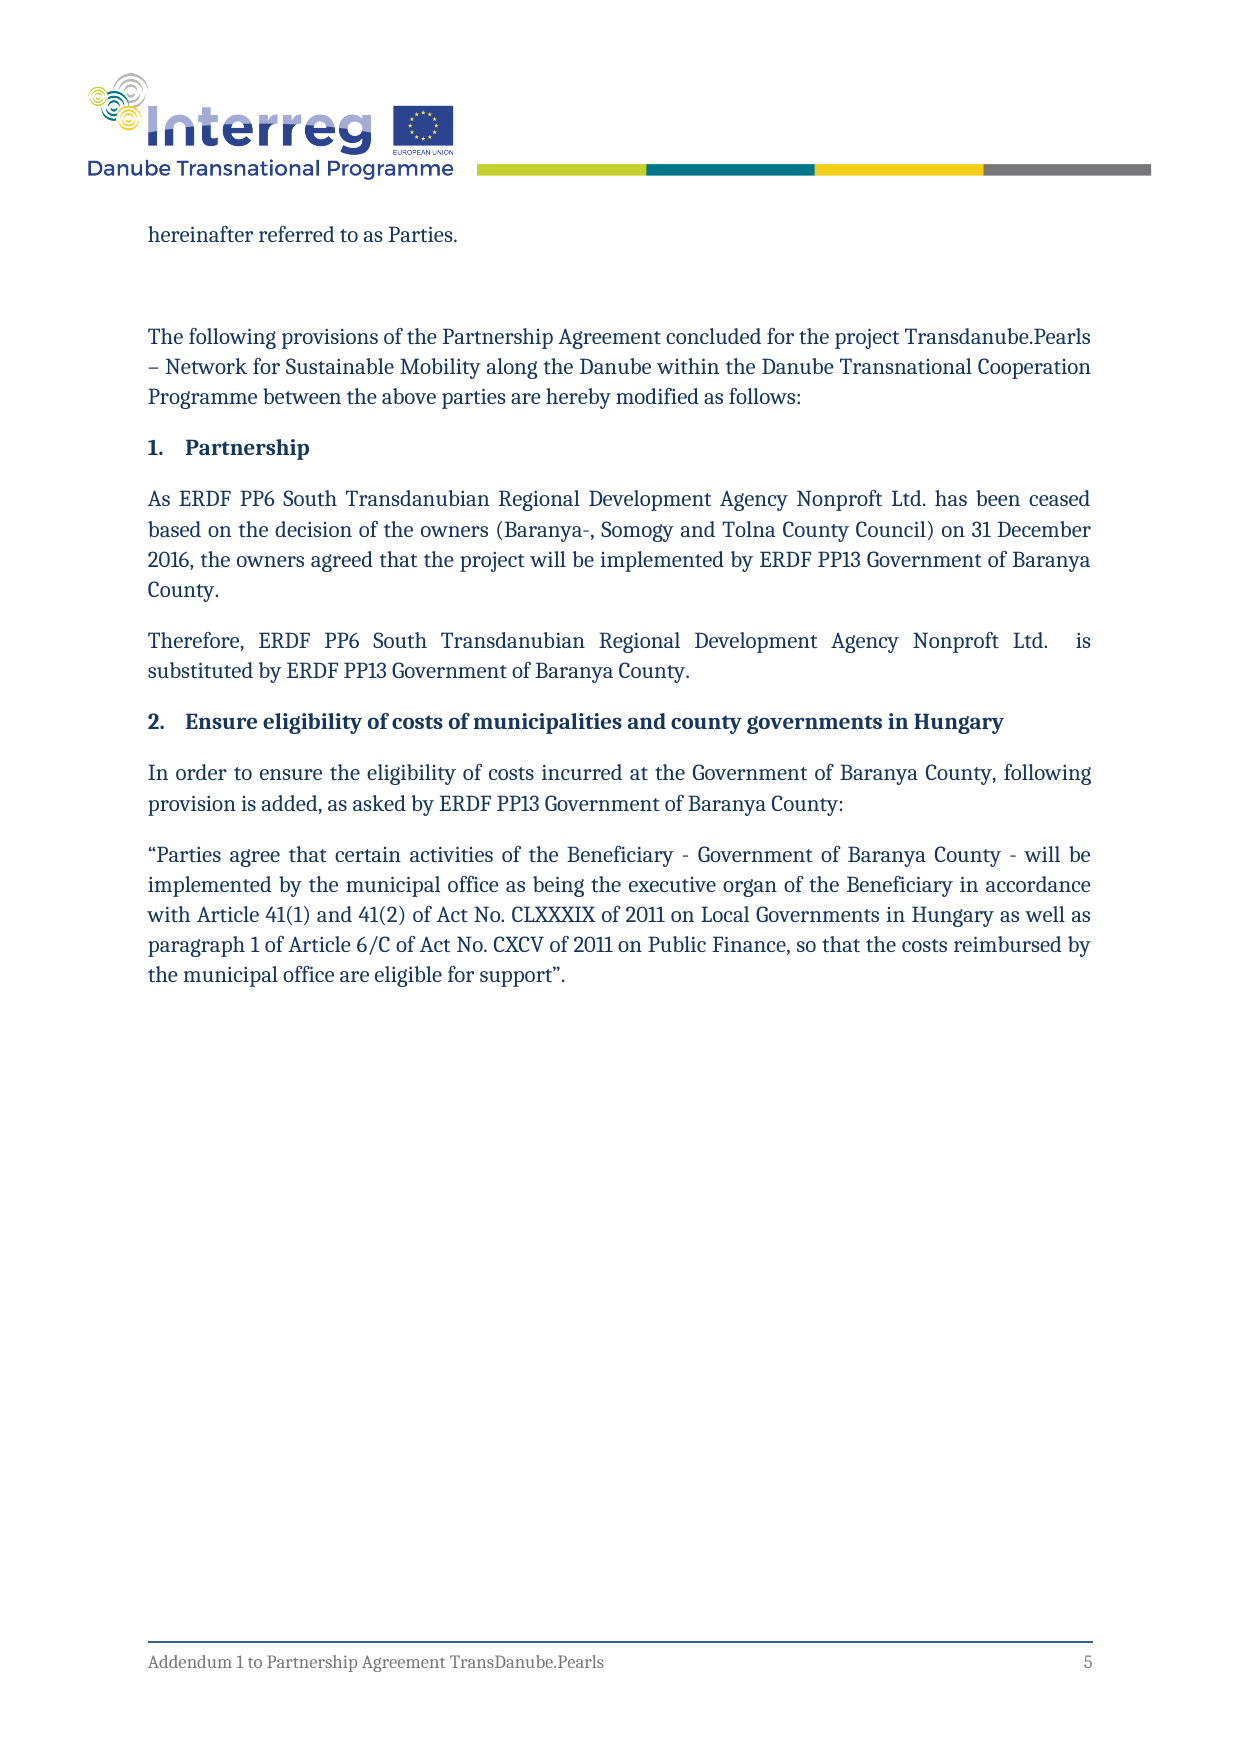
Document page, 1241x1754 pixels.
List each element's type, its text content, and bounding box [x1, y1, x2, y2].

text The following provisions of the Partnership Agreement concluded for the project Transdanube.Pearls – Network for Sustainable Mobility along the Danube within the Danube Transnational Cooperation Programme between the above parties are hereby modified as follows: [148, 324, 1093, 410]
list Ensure eligibility of costs of municipalities and county governments in Hungary [148, 709, 1093, 735]
text As ERDF PP6 South Transdanubian Regional Development Agency Nonproft Ltd. has been ceased based on the decision of the owners (Baranya-, Somogy and Tolna County Council) on 31 December 2016, the owners agreed that the project will be implemented by ERDF PP13 Government of Baranya County. [148, 486, 1093, 603]
text In order to ensure the eligibility of costs incurred at the Government of Baranya County, following provision is added, as asked by ERDF PP13 Government of Baranya County: [148, 760, 1093, 817]
list Partnership [148, 435, 1093, 461]
text “Parties agree that certain activities of the Beneficiary - Government of Baranya County - will be implemented by the municipal office as being the executive organ of the Beneficiary in accordance with Article 41(1) and 41(2) of Act No. CLXXXIX of 2011 on Local Governments in Hungary as well as paragraph 1 of Article 6/C of Act No. CXCV of 2011 on Public Finance, so that the costs reimbursed by the municipal office are eligible for support”. [148, 841, 1093, 988]
text hereinafter referred to as Parties. [148, 222, 1093, 248]
text Therefore, ERDF PP6 South Transdanubian Regional Development Agency Nonproft Ltd. is substituted by ERDF PP13 Government of Baranya County. [148, 628, 1093, 684]
picture [88, 73, 1152, 180]
